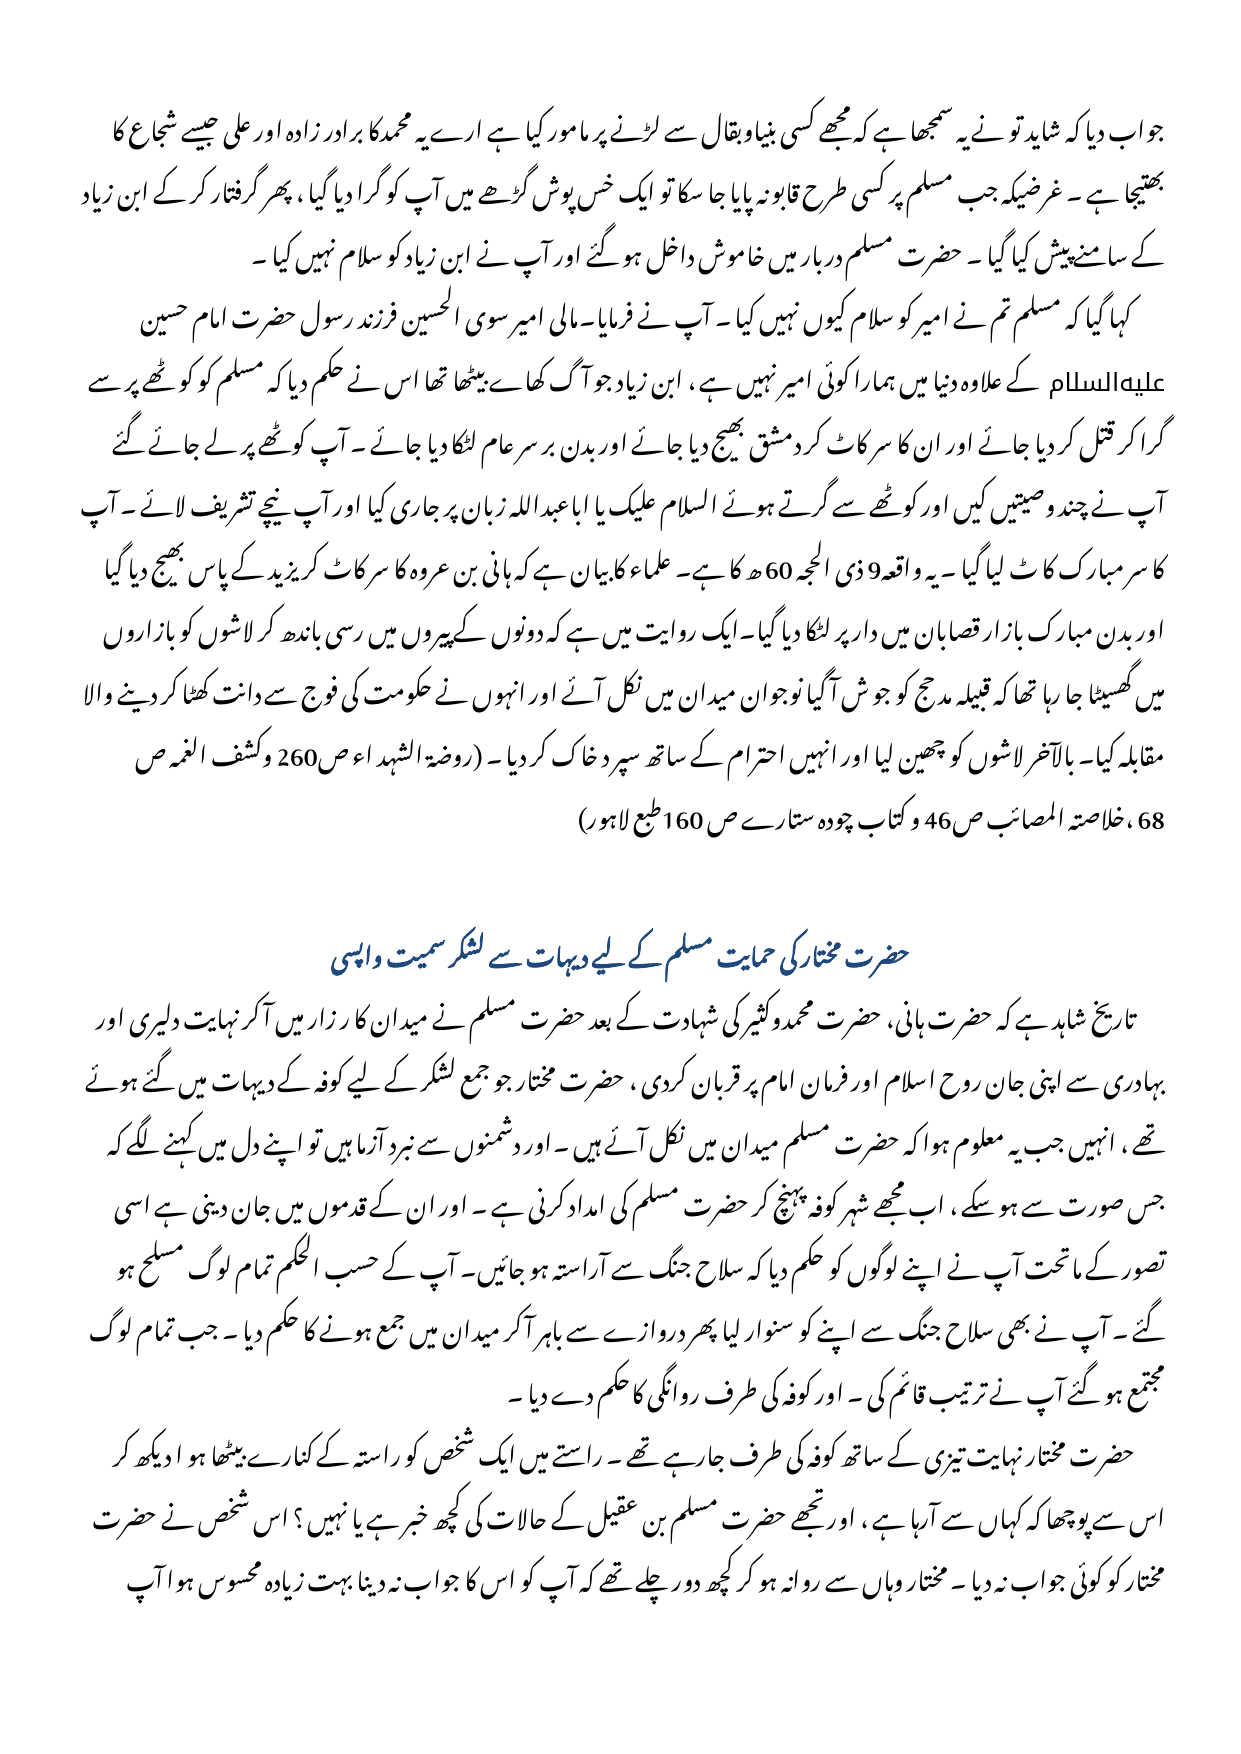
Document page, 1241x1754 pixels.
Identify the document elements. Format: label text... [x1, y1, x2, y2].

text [75, 94, 1165, 281]
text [75, 1419, 1165, 1607]
subtitle حضرت مختار کی حمایت مسلم کے لیے دیہات سے لشکر سمیت واپسی [75, 919, 1165, 982]
text تاریخ شاہد ہے کہ حضرت ہانی، حضرت محمدوکثیر کی شہادت کے بعد حضرت مسلم نے میدان کا ر زار میں آ کر نہایت دلیری اور بہادری سے اپنی جان روح اسلام اور فرمان امام پر قربان کردی ، حضرت مختار جو جمع لشکر کے لیے کوفہ کے دیہات میں گئے ہوئے تھے ، انہیں جب یہ معلوم ہوا کہ حضرت مسلم میدان میں نکل آئے ہیں ۔اور دشمنوں سے نبرد آزما ہیں تو اپنے دل میں کہنے لگے کہ جس صورت سے ہو سکے ، اب مجھے شہر کوفہ پہنچ کر حضرت مسلم کی امداد کرنی ہے ۔ اور ان کے قدموں میں جان دینی ہے اسی تصور کے ماتحت آپ نے اپنے لوگوں کو حکم دیا کہ سلاح جنگ سے آراستہ ہو جائیں۔ آپ کے حسب الحکم تمام لوگ مسلح ہو گئے ۔ آپ نے بھی سلاح جنگ سے اپنے کو سنوار لیا پھر دروازے سے باہر آ کر میدان میں جمع ہونے کا حکم دیا ۔ جب تمام لوگ مجتمع ہو گئے آپ نے تر تیب قائم کی ۔ اور کوفہ کی طرف روانگی کاحکم دے دیا ۔ [75, 982, 1165, 1419]
text کہا گیا کہ مسلم تم نے امیر کو سلام کیوں نہیں کیا ۔ آپ نے فرمایا۔مالی امیر سوی الحسین فرزند رسول حضرت امام حسین عليه‌السلام کے علاوہ دنیا میں ہمارا کوئی امیر نہیں ہے ، ابن زیاد جو آگ کھاے بیٹھا تھا اس نے حکم دیا کہ مسلم کو کو ٹھے پر سے گرا کر قتل کر دیا جائے اور ان کا سر کاٹ کر دمشق بھیج دیا جائے اور بدن بر سر عام لٹکا دیا جائے ۔ آپ کوٹھے پر لے جائے گئے آپ نے چند وصیتیں کیں اور کوٹھے سے گرتے ہوئے السلام علیک یا اباعبداللہ زبان پر جاری کیا اور آپ نیچے تشریف لائے ۔ آپ کا سر مبارک کا ٹ لیا گیا ۔ یہ واقعہ9 ذی الحجہ 60 ھ کا ہے۔ علماء کا بیان ہے کہ ہانی بن عروہ کا سر کاٹ کر یزید کے پاس بھیج دیا گیا اور بدن مبارک بازار قصابان میں دار پر لٹکا دیا گیا۔ایک روایت میں ہے کہ دونوں کے پیروں میں رسی باندھ کر لاشوں کو بازاروں میں گھسیٹا جا رہا تھا کہ قبیلہ مد حج کو جو ش آ گیا نوجوان میدان میں نکل آئے اور انہوں نے حکومت کی فوج سے دانت کھٹا کر دینے والا مقابلہ کیا۔ بالآخر لاشوں کو چھین لیا اور انہیں احترام کے ساتھ سپر د خاک کر دیا ۔ (روضۃ الشہد اء ص260 وکشف الغمہ ص68 ،خلاصتہ المصائب ص46 و کتاب چودہ ستارے ص 160طبع لاہور) [75, 281, 1165, 844]
